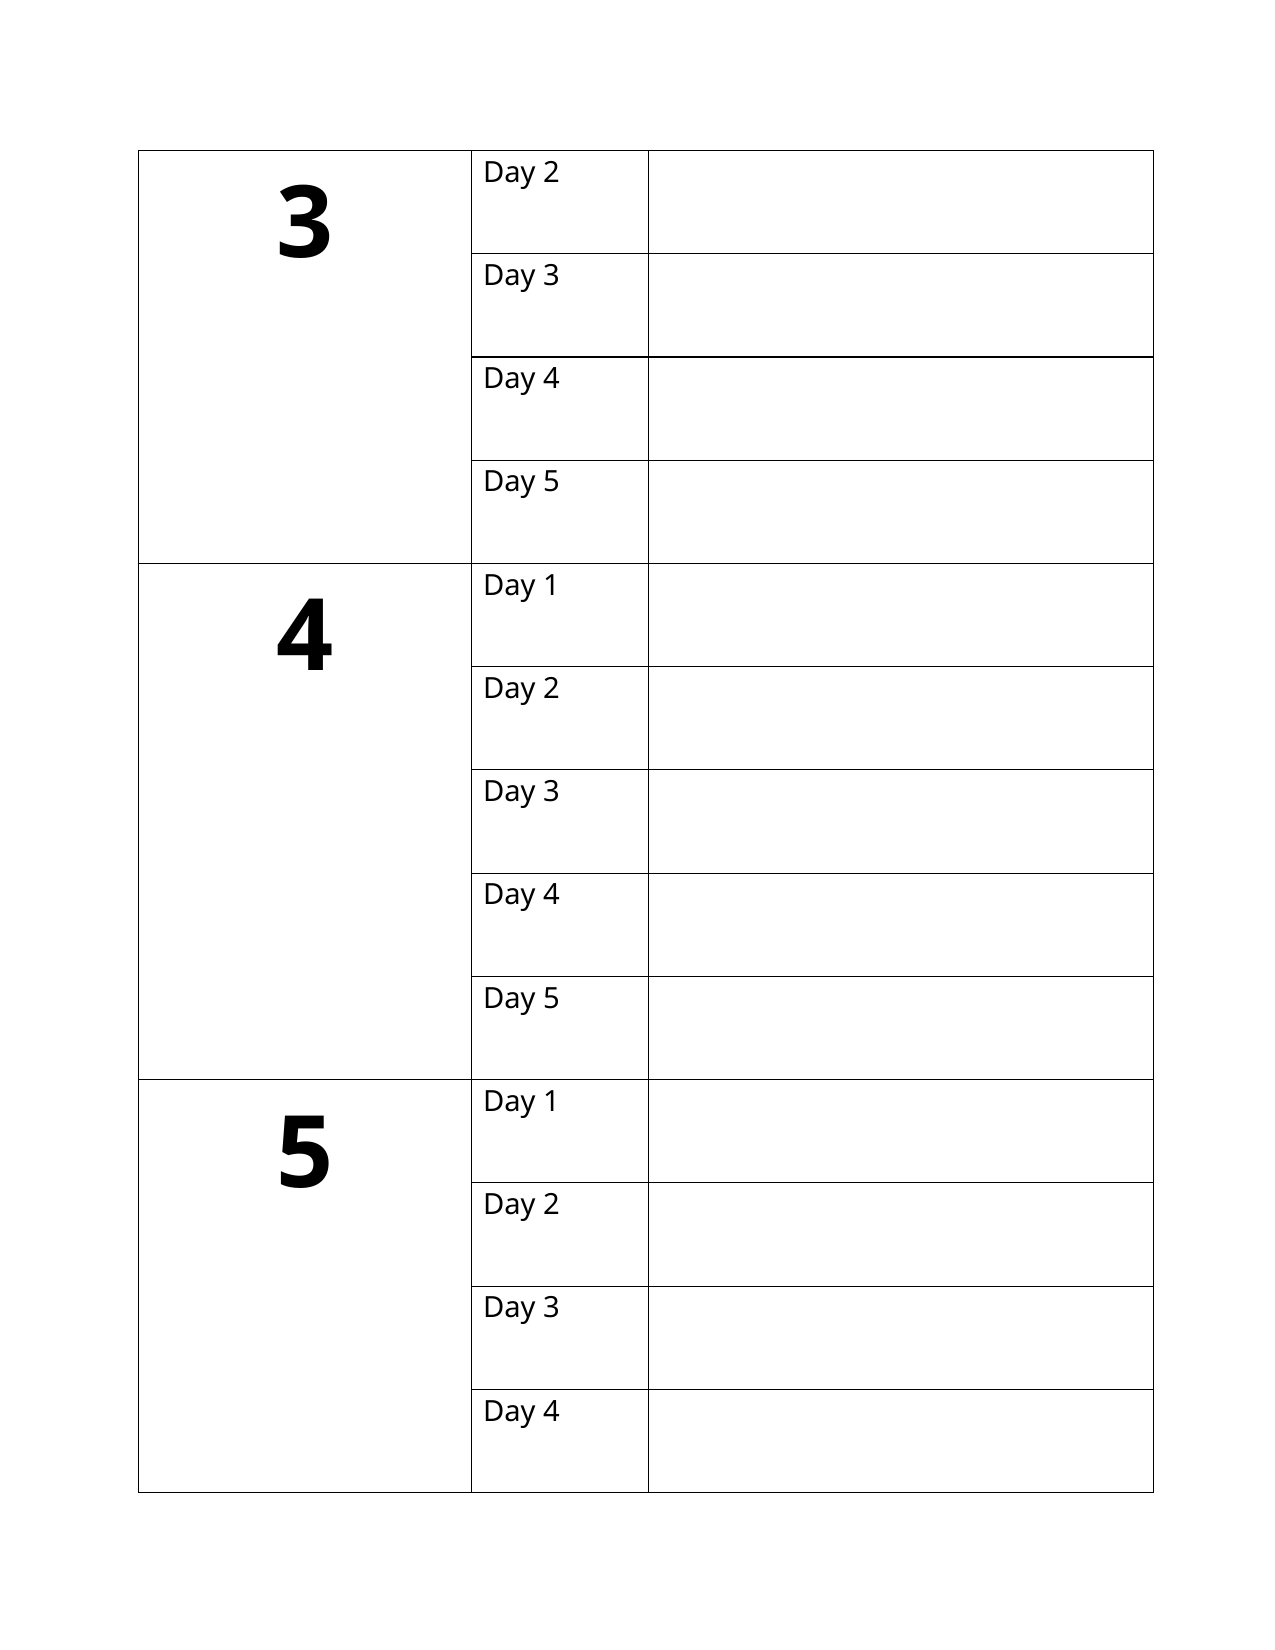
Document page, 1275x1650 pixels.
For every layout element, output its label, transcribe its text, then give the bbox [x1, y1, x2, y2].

table_cell 5 [139, 1080, 471, 1492]
table_cell [649, 874, 1153, 976]
table_cell [649, 1183, 1153, 1286]
table_cell Day 3 [472, 254, 648, 356]
table_cell [649, 564, 1153, 666]
table_cell Day 4 [472, 358, 648, 460]
table_cell Day 4 [472, 1390, 648, 1492]
table_cell [649, 461, 1153, 563]
table_cell Day 5 [472, 461, 648, 563]
table_cell Day 1 [472, 564, 648, 666]
table_cell Day 3 [472, 770, 648, 873]
table_cell [649, 667, 1153, 769]
table_cell [649, 1080, 1153, 1182]
table_cell [649, 151, 1153, 253]
table_cell [649, 770, 1153, 873]
table_cell [649, 254, 1153, 356]
table_cell Day 2 [472, 667, 648, 769]
table_cell [649, 1390, 1153, 1492]
table_cell [649, 977, 1153, 1079]
table_cell Day 2 [472, 151, 648, 253]
table_cell Day 2 [472, 1183, 648, 1286]
table_cell Day 1 [472, 1080, 648, 1182]
table_cell Day 4 [472, 874, 648, 976]
table_cell [649, 1287, 1153, 1389]
table_cell Day 5 [472, 977, 648, 1079]
table_cell Day 3 [472, 1287, 648, 1389]
table_cell 3 [139, 151, 471, 563]
table_cell [649, 358, 1153, 460]
table_cell 4 [139, 564, 471, 1079]
